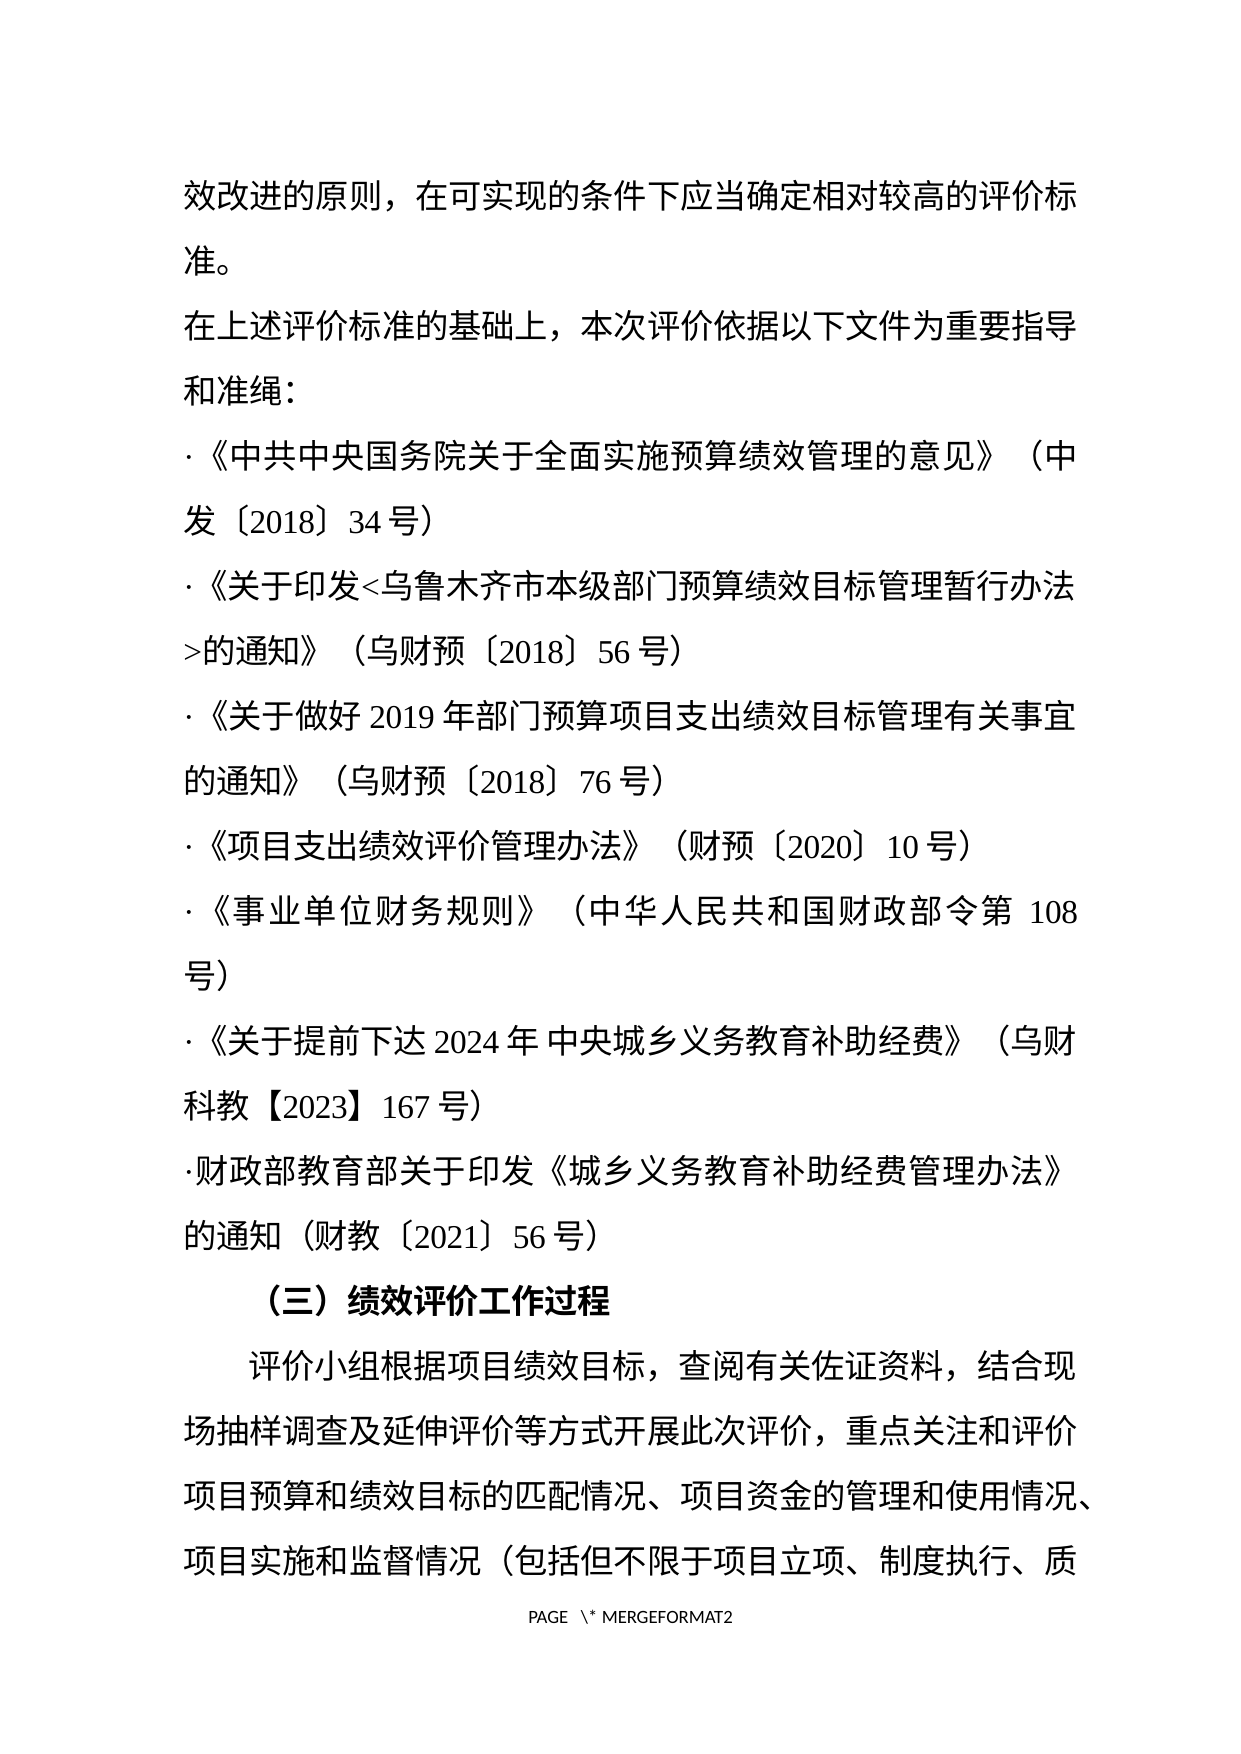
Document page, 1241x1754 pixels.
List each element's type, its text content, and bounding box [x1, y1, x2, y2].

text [183, 1332, 1078, 1592]
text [183, 162, 1078, 1267]
text （三）绩效评价工作过程 [183, 1267, 1078, 1332]
